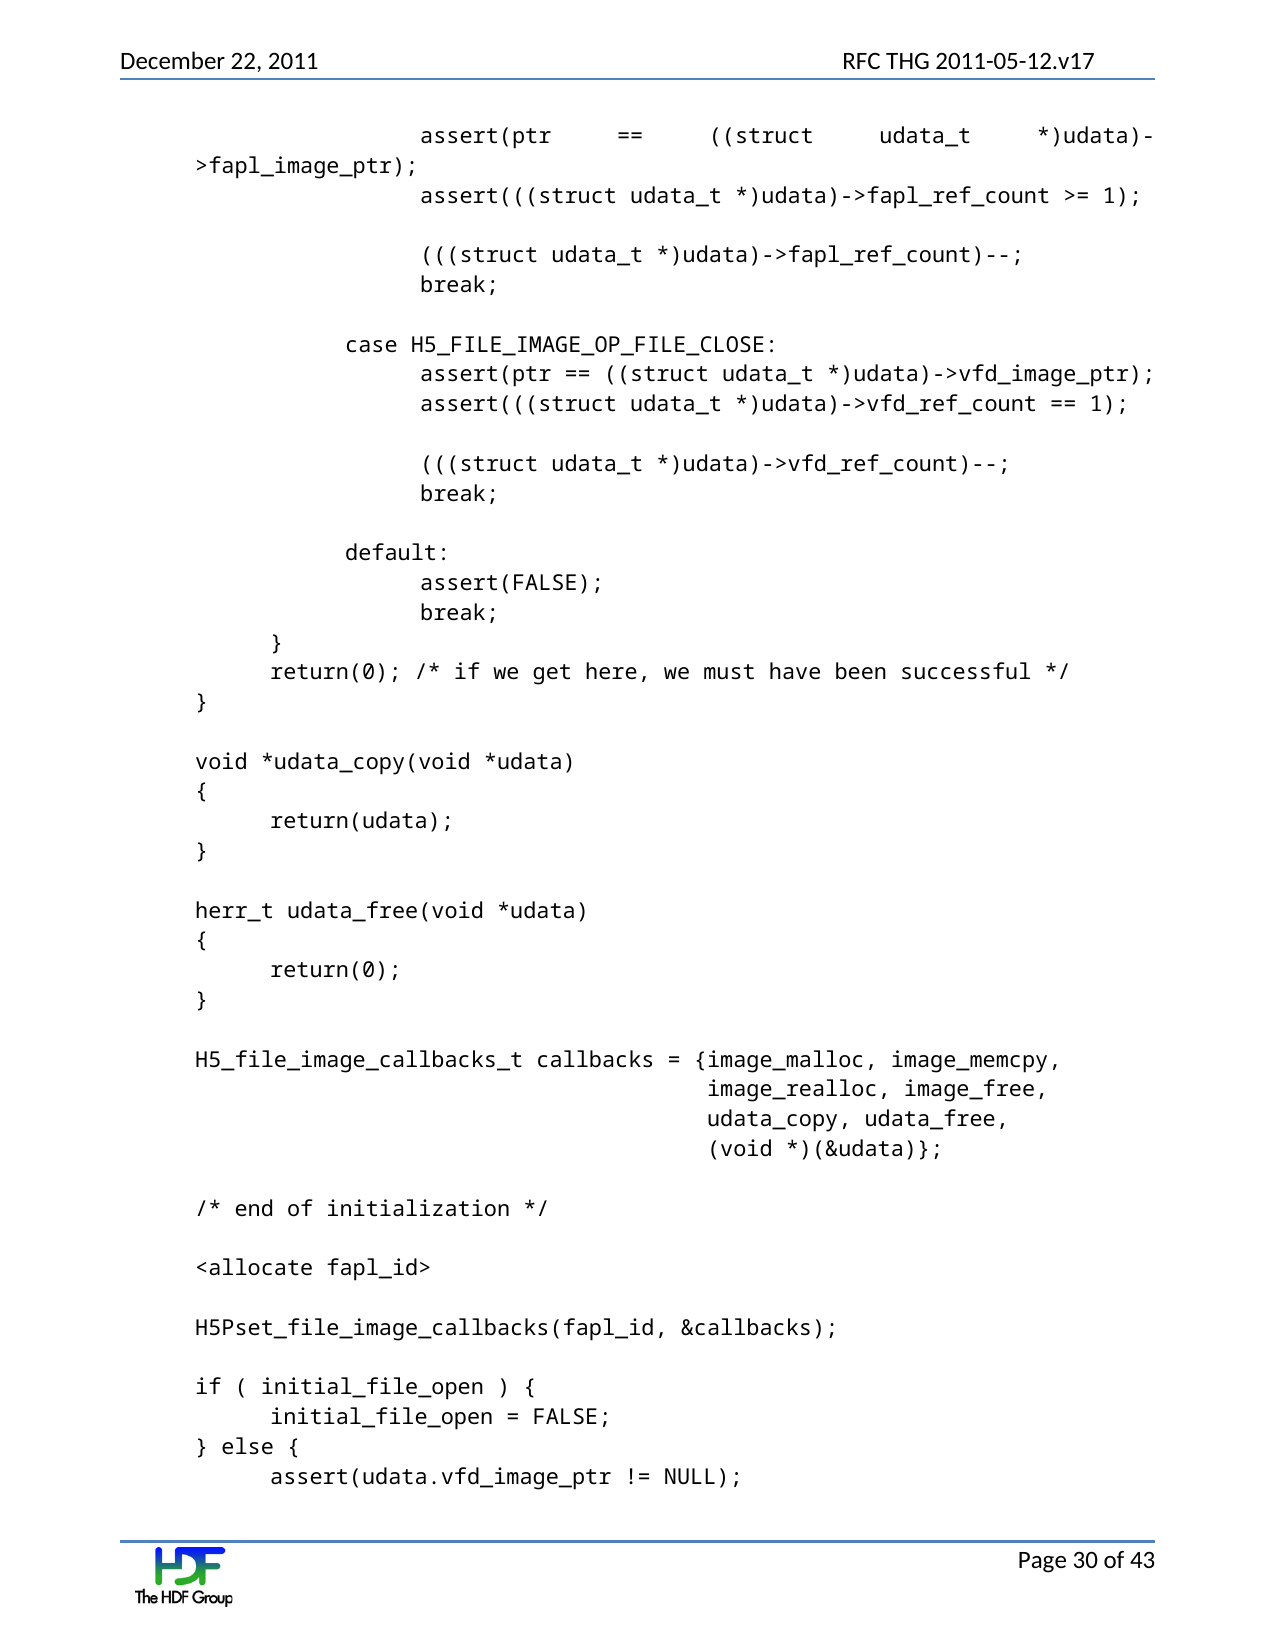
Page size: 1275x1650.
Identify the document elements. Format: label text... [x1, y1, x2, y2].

text { [195, 775, 1155, 805]
text return(0); /* if we get here, we must have been successful */ [195, 656, 1155, 686]
text } else { [195, 1431, 1155, 1461]
text assert(((struct udata_t *)udata)->vfd_ref_count == 1); [195, 388, 1155, 418]
text assert(udata.vfd_image_ptr != NULL); [195, 1461, 1155, 1490]
text image_realloc, image_free, [195, 1073, 1155, 1103]
text return(0); [195, 954, 1155, 984]
text initial_file_open = FALSE; [195, 1401, 1155, 1431]
text break; [195, 477, 1155, 507]
picture [135, 1547, 233, 1607]
text assert(FALSE); [195, 567, 1155, 597]
text /* end of initialization */ [195, 1192, 1155, 1222]
text case H5_FILE_IMAGE_OP_FILE_CLOSE: [195, 328, 1155, 358]
text if ( initial_file_open ) { [195, 1371, 1155, 1401]
text assert(ptr == ((struct udata_t *)udata)->vfd_image_ptr); [195, 358, 1155, 388]
text } [195, 686, 1155, 716]
text default: [195, 537, 1155, 567]
text (((struct udata_t *)udata)->vfd_ref_count)--; [195, 448, 1155, 477]
text H5_file_image_callbacks_t callbacks = {image_malloc, image_memcpy, [195, 1043, 1155, 1073]
text break; [195, 597, 1155, 626]
text void *udata_copy(void *udata) [195, 746, 1155, 775]
text <allocate fapl_id> [195, 1252, 1155, 1282]
text assert(((struct udata_t *)udata)->fapl_ref_count >= 1); [195, 179, 1155, 209]
text udata_copy, udata_free, [195, 1103, 1155, 1133]
text } [195, 984, 1155, 1014]
text break; [195, 269, 1155, 299]
text herr_t udata_free(void *udata) [195, 894, 1155, 924]
text } [195, 835, 1155, 865]
text } [120, 626, 1155, 656]
text (void *)(&udata)}; [195, 1133, 1155, 1163]
text return(udata); [195, 805, 1155, 835]
text { [195, 924, 1155, 954]
text (((struct udata_t *)udata)->fapl_ref_count)--; [195, 239, 1155, 269]
text assert(ptr == ((struct udata_t *)udata)->fapl_image_ptr); [195, 120, 1155, 179]
text H5Pset_file_image_callbacks(fapl_id, &callbacks); [195, 1312, 1155, 1341]
